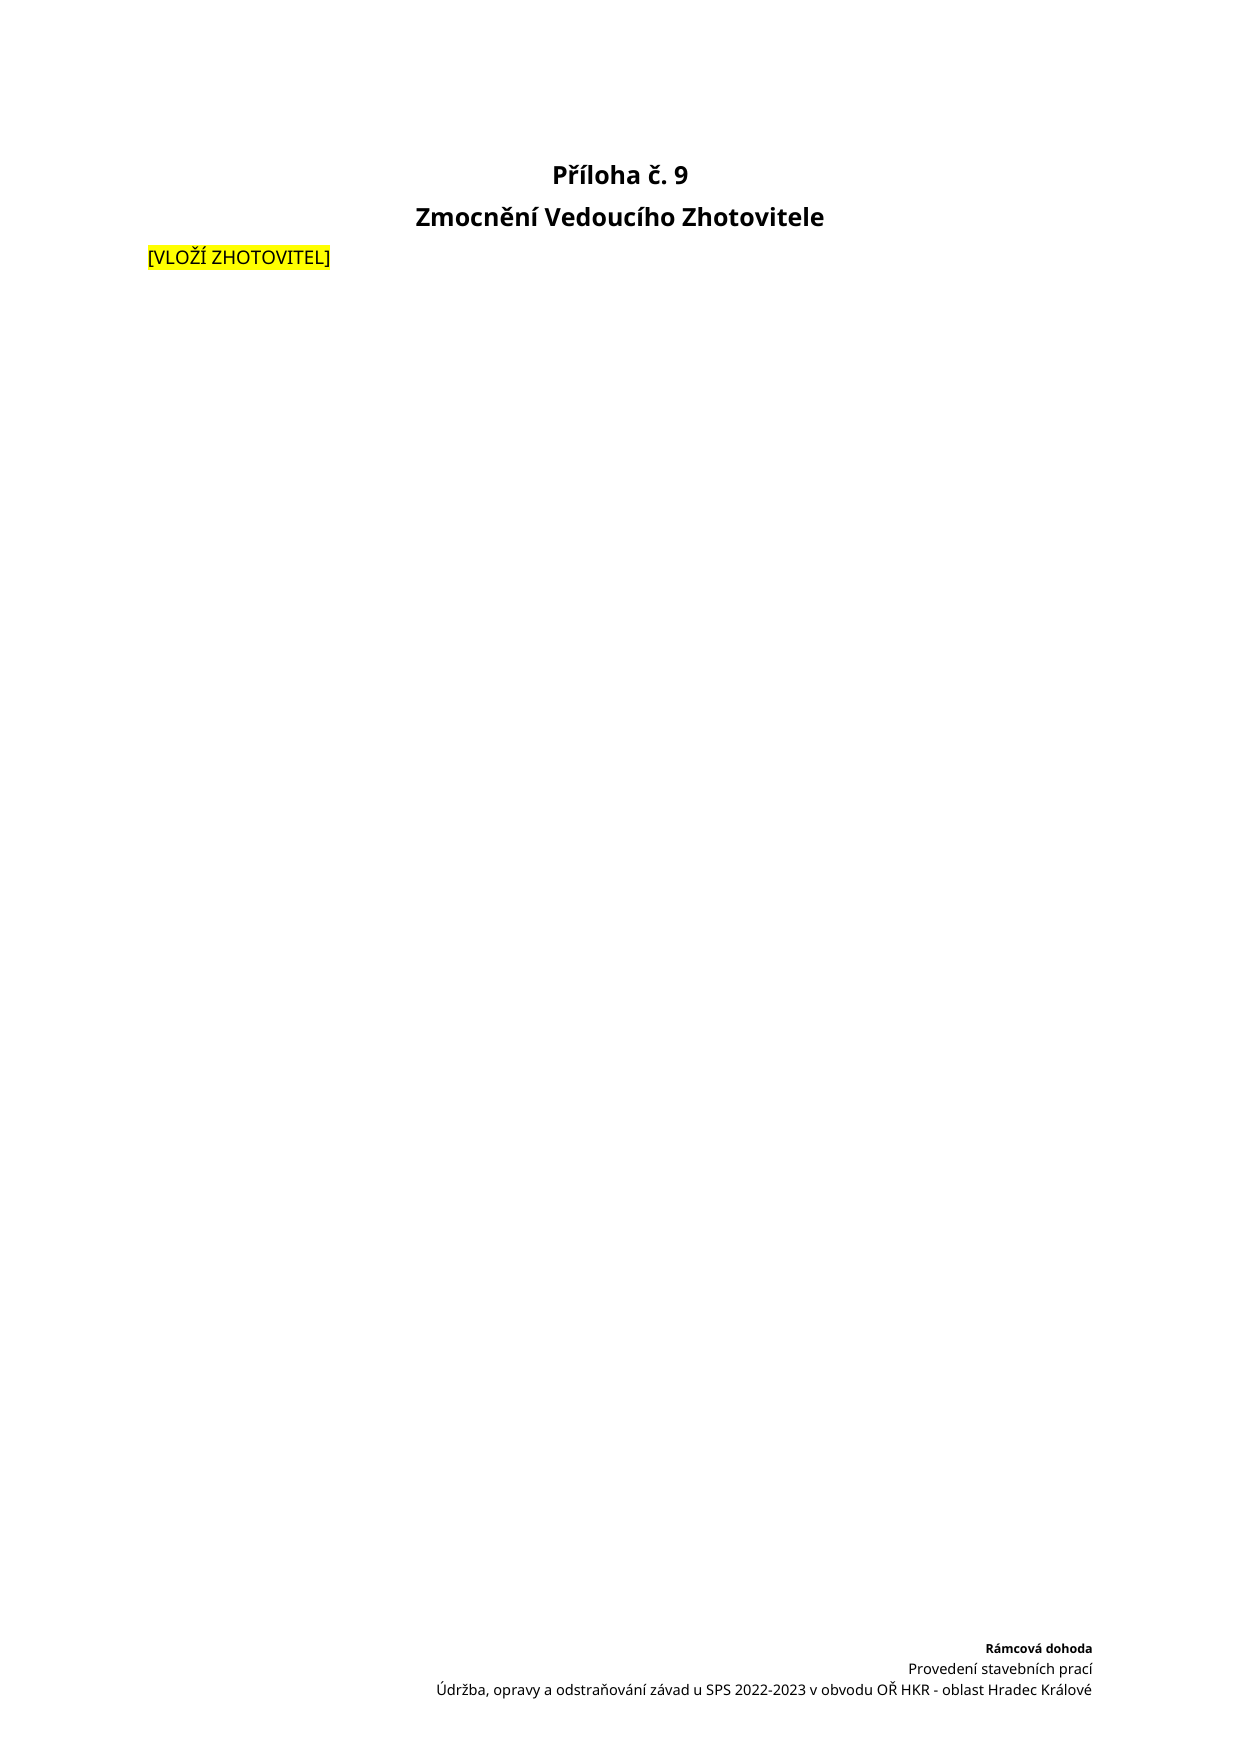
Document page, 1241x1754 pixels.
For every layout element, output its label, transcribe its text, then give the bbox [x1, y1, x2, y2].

text Zmocnění Vedoucího Zhotovitele [148, 203, 1093, 232]
text [VLOŽÍ ZHOTOVITEL] [148, 244, 1093, 270]
text Příloha č. 9 [148, 161, 1093, 190]
